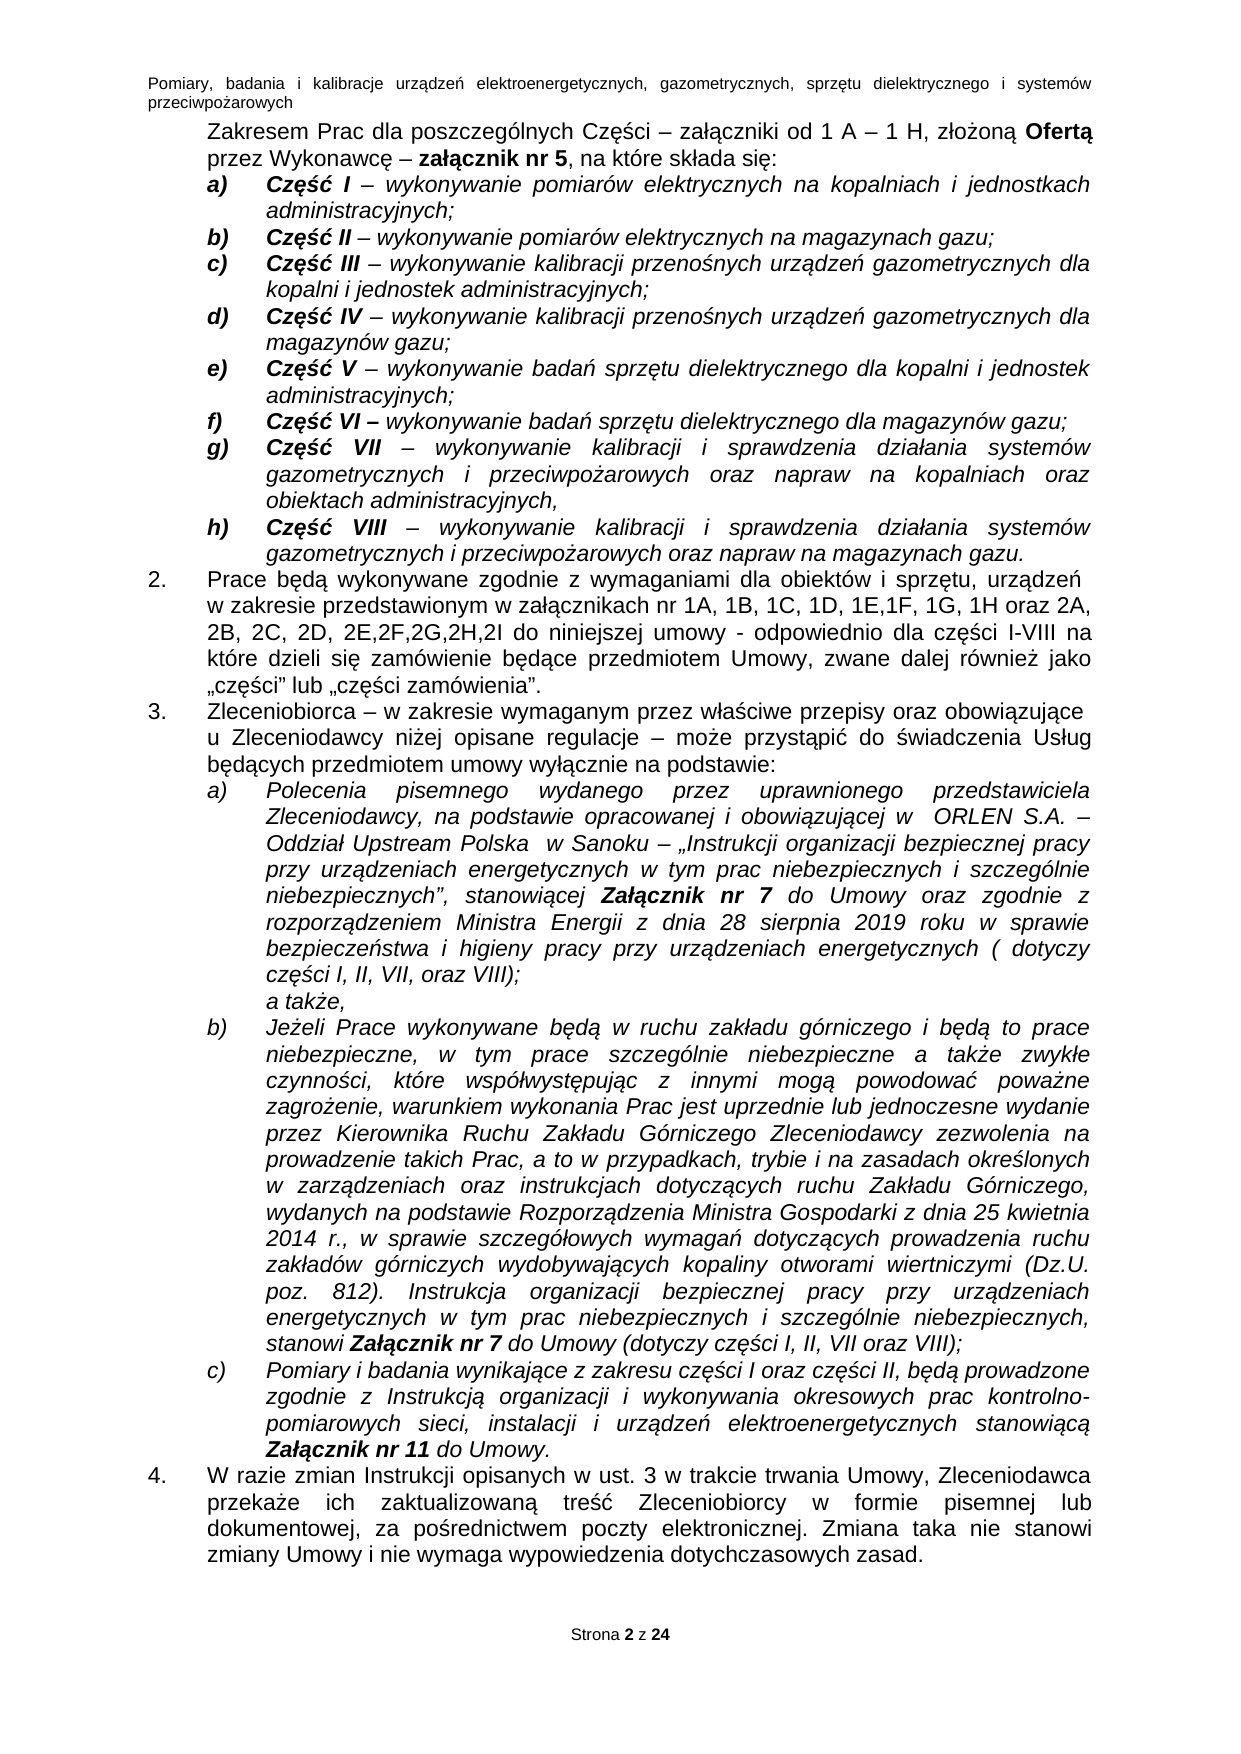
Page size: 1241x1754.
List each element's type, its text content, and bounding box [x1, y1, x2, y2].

text b) Jeżeli Prace wykonywane będą w ruchu zakładu górniczego i będą to prace niebezpieczne, w tym prace szczególnie niebezpieczne a także zwykłe czynności, które współwystępując z innymi mogą powodować poważne zagrożenie, warunkiem wykonania Prac jest uprzednie lub jednoczesne wydanie przez Kierownika Ruchu Zakładu Górniczego Zleceniodawcy zezwolenia na prowadzenie takich Prac, a to w przypadkach, trybie i na zasadach określonych w zarządzeniach oraz instrukcjach dotyczących ruchu Zakładu Górniczego, wydanych na podstawie Rozporządzenia Ministra Gospodarki z dnia 25 kwietnia 2014 r., w sprawie szczegółowych wymagań dotyczących prowadzenia ruchu zakładów górniczych wydobywających kopaliny otworami wiertniczymi (Dz.U. poz. 812). Instrukcja organizacji bezpiecznej pracy przy urządzeniach energetycznych w tym prac niebezpiecznych i szczególnie niebezpiecznych, stanowi Załącznik nr 7 do Umowy (dotyczy części I, II, VII oraz VIII); [207, 1014, 1092, 1357]
list Prace będą wykonywane zgodnie z wymaganiami dla obiektów i sprzętu, urządzeń w zakresie przedstawionym w załącznikach nr 1A, 1B, 1C, 1D, 1E,1F, 1G, 1H oraz 2A, 2B, 2C, 2D, 2E,2F,2G,2H,2I do niniejszej umowy - odpowiednio dla części I-VIII na które dzieli się zamówienie będące przedmiotem Umowy, zwane dalej również jako „części” lub „części zamówienia”. [148, 566, 1092, 698]
list W razie zmian Instrukcji opisanych w ust. 3 w trakcie trwania Umowy, Zleceniodawca przekaże ich zaktualizowaną treść Zleceniobiorcy w formie pisemnej lub dokumentowej, za pośrednictwem poczty elektronicznej. Zmiana taka nie stanowi zmiany Umowy i nie wymaga wypowiedzenia dotychczasowych zasad. [148, 1462, 1092, 1568]
text b) Część II – wykonywanie pomiarów elektrycznych na magazynach gazu; [207, 223, 1092, 250]
text a) Część I – wykonywanie pomiarów elektrycznych na kopalniach i jednostkach administracyjnych; [207, 171, 1092, 223]
text a także, [207, 988, 1092, 1014]
text e) Część V – wykonywanie badań sprzętu dielektrycznego dla kopalni i jednostek administracyjnych; [207, 355, 1092, 408]
text f) Część VI – wykonywanie badań sprzętu dielektrycznego dla magazynów gazu; [207, 408, 1092, 434]
text d) Część IV – wykonywanie kalibracji przenośnych urządzeń gazometrycznych dla magazynów gazu; [207, 303, 1092, 355]
text a) Polecenia pisemnego wydanego przez uprawnionego przedstawiciela Zleceniodawcy, na podstawie opracowanej i obowiązującej w ORLEN S.A. – Oddział Upstream Polska w Sanoku – „Instrukcji organizacji bezpiecznej pracy przy urządzeniach energetycznych w tym prac niebezpiecznych i szczególnie niebezpiecznych”, stanowiącej Załącznik nr 7 do Umowy oraz zgodnie z rozporządzeniem Ministra Energii z dnia 28 sierpnia 2019 roku w sprawie bezpieczeństwa i higieny pracy przy urządzeniach energetycznych ( dotyczy części I, II, VII, oraz VIII); [207, 777, 1092, 988]
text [148, 118, 1092, 171]
text g) Część VII – wykonywanie kalibracji i sprawdzenia działania systemów gazometrycznych i przeciwpożarowych oraz napraw na kopalniach oraz obiektach administracyjnych, [207, 434, 1092, 513]
list Zleceniobiorca – w zakresie wymaganym przez właściwe przepisy oraz obowiązujące u Zleceniodawcy niżej opisane regulacje – może przystąpić do świadczenia Usług będących przedmiotem umowy wyłącznie na podstawie: [148, 698, 1092, 777]
text c) Część III – wykonywanie kalibracji przenośnych urządzeń gazometrycznych dla kopalni i jednostek administracyjnych; [207, 250, 1092, 303]
text c) Pomiary i badania wynikające z zakresu części I oraz części II, będą prowadzone zgodnie z Instrukcją organizacji i wykonywania okresowych prac kontrolno-pomiarowych sieci, instalacji i urządzeń elektroenergetycznych stanowiącą Załącznik nr 11 do Umowy. [207, 1357, 1092, 1462]
text h) Część VIII – wykonywanie kalibracji i sprawdzenia działania systemów gazometrycznych i przeciwpożarowych oraz napraw na magazynach gazu. [207, 513, 1092, 566]
